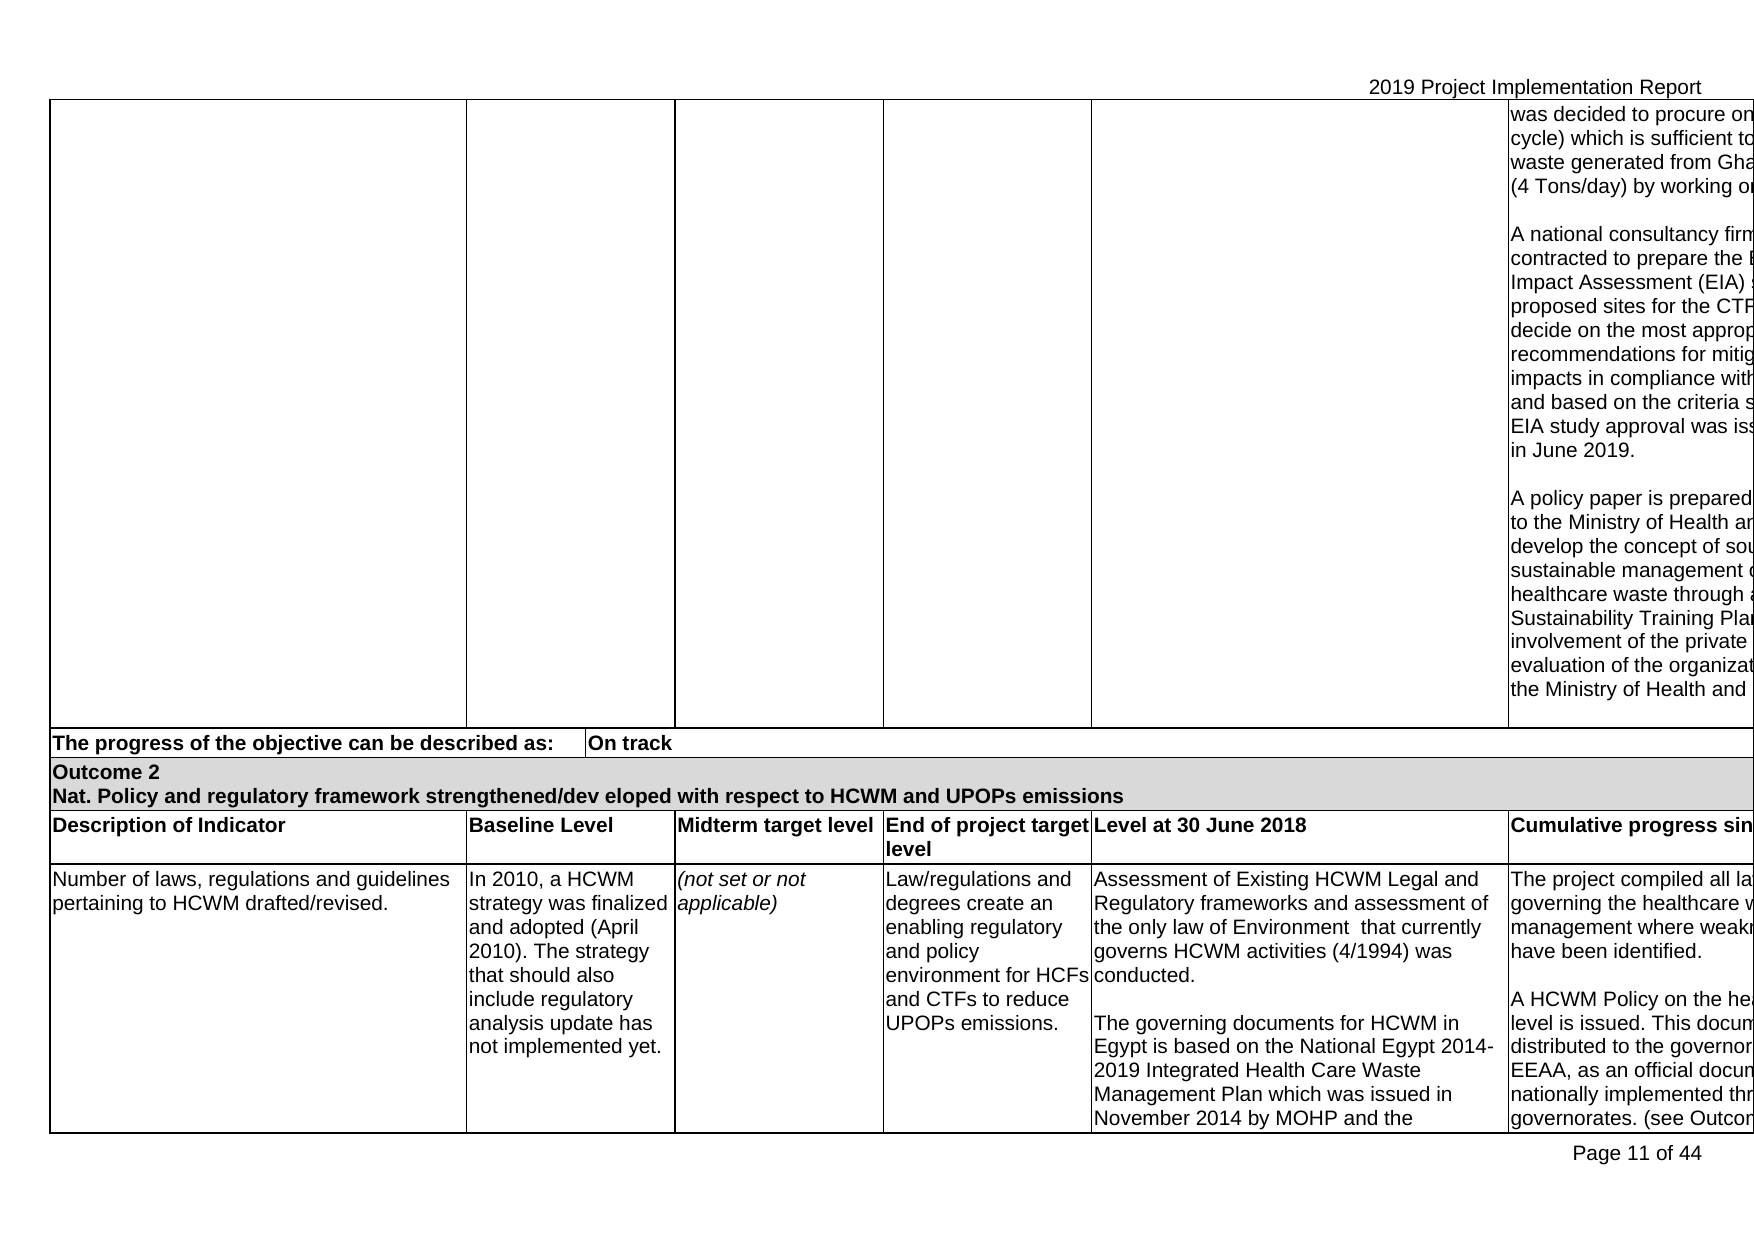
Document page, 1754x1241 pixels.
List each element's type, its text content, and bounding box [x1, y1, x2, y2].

table_cell Cumulative progress since project start [1509, 811, 1753, 863]
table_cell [51, 865, 466, 1132]
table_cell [467, 865, 674, 1132]
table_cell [1092, 865, 1508, 1132]
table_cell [467, 100, 674, 727]
table_cell The progress of the objective can be described as: [51, 729, 585, 757]
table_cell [51, 100, 466, 727]
table_cell Level at 30 June 2018 [1092, 811, 1508, 863]
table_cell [676, 865, 883, 1132]
table_cell On track [586, 729, 1753, 757]
table_cell Baseline Level [467, 811, 674, 863]
table_cell Outcome 2 Nat. Policy and regulatory framework strengthened/dev eloped with respect to HCWM and UPOPs emissions [51, 758, 1753, 810]
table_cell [1092, 100, 1508, 727]
table_cell Description of Indicator [51, 811, 466, 863]
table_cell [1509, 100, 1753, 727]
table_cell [1509, 865, 1753, 1132]
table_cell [884, 100, 1091, 727]
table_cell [676, 100, 883, 727]
table_cell Midterm target level [676, 811, 883, 863]
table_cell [884, 865, 1091, 1132]
table_cell End of project target level [884, 811, 1091, 863]
